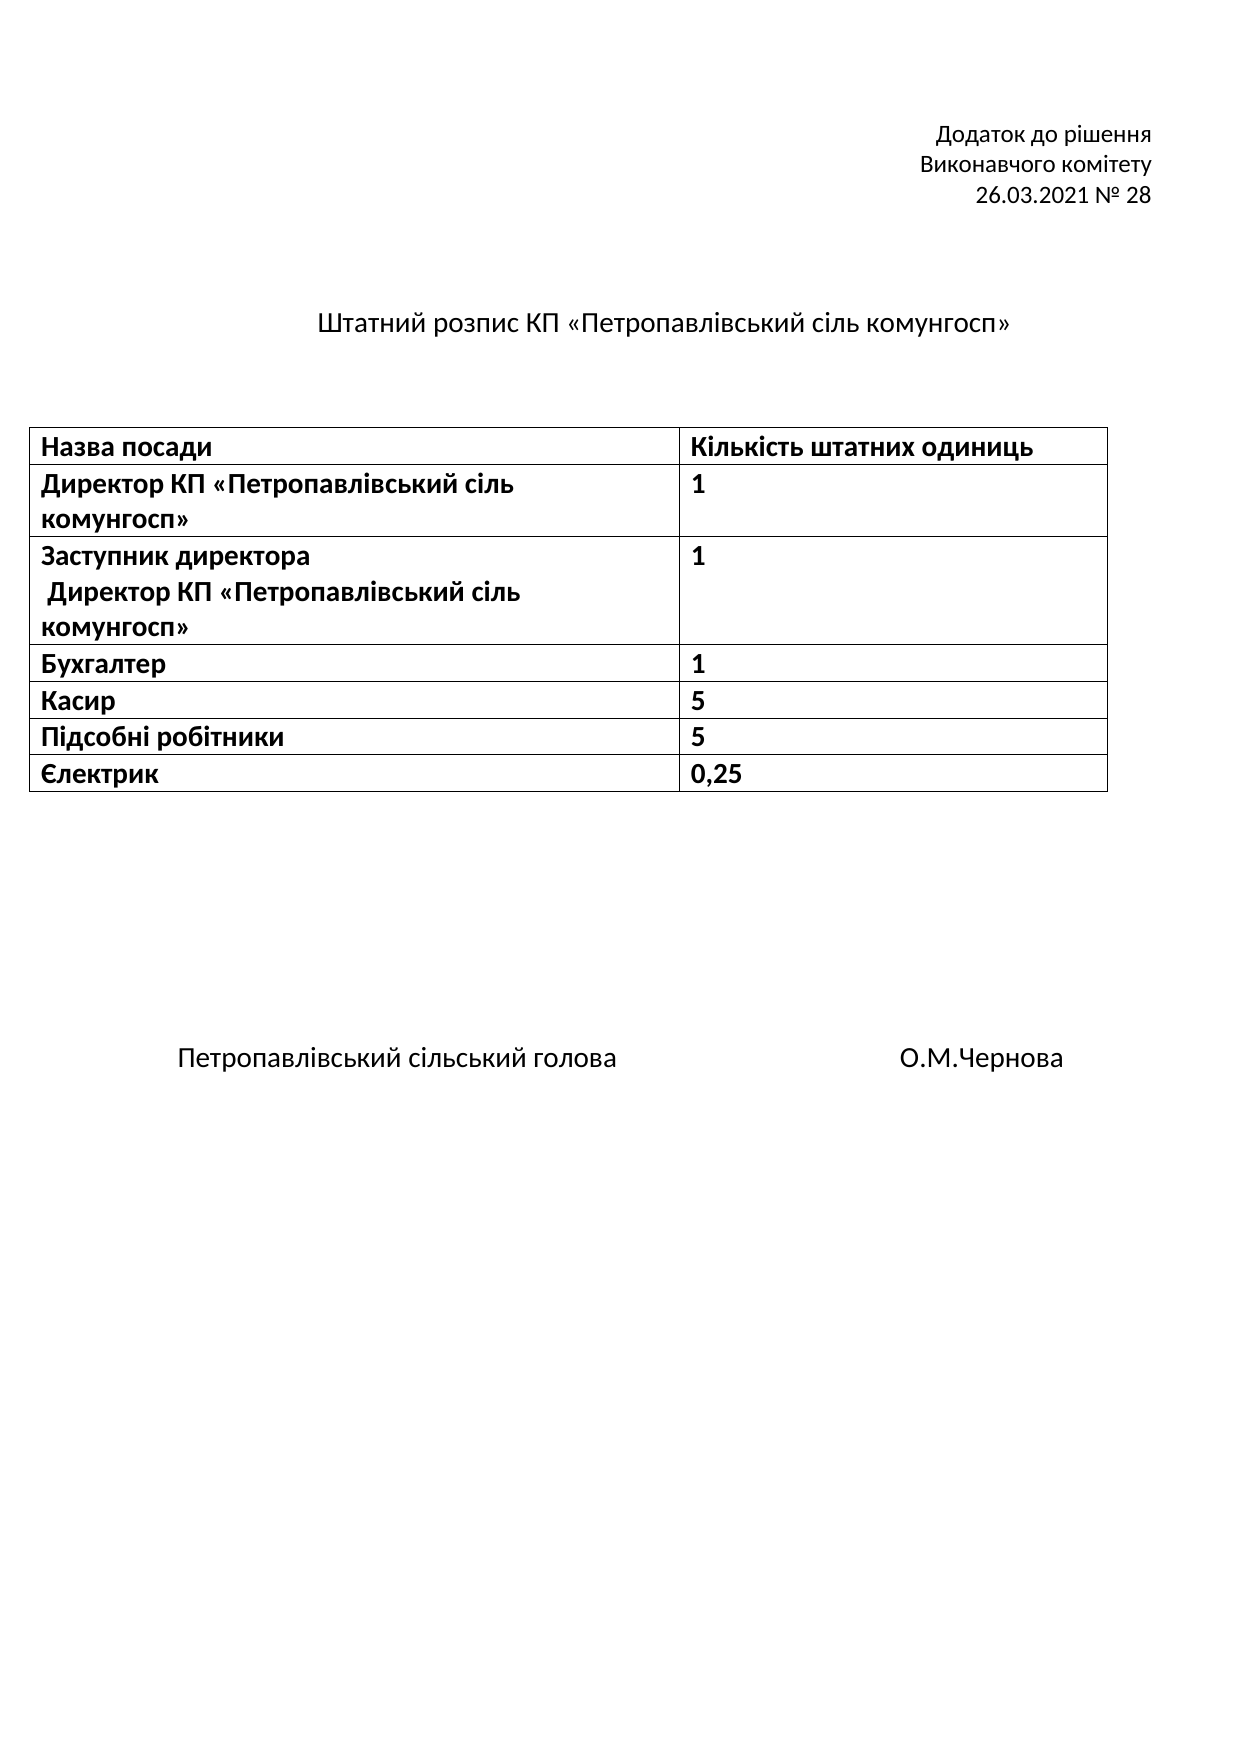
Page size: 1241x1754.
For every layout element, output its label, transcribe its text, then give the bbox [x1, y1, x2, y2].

table_cell 5 [680, 719, 1107, 754]
table_cell 1 [680, 537, 1107, 644]
table_cell Єлектрик [30, 755, 679, 791]
table_header Назва посади [30, 428, 679, 464]
table_cell 0,25 [680, 755, 1107, 791]
text Додаток до рішення [177, 118, 1152, 149]
table_cell Касир [30, 682, 679, 717]
table_cell Директор КП «Петропавлівський сіль комунгосп» [30, 465, 679, 536]
table_header Кількість штатних одиниць [680, 428, 1107, 464]
table_cell 1 [680, 645, 1107, 681]
text Штатний розпис КП «Петропавлівський сіль комунгосп» [177, 304, 1152, 339]
text Петропавлівський сільський голова О.М.Чернова [177, 1039, 1152, 1074]
text 26.03.2021 № 28 [177, 179, 1152, 210]
table_cell Підсобні робітники [30, 719, 679, 754]
table_cell 1 [680, 465, 1107, 536]
text Виконавчого комітету [177, 149, 1152, 179]
table_cell Заступник директора Директор КП «Петропавлівський сіль комунгосп» [30, 537, 679, 644]
table_cell 5 [680, 682, 1107, 717]
table_cell Бухгалтер [30, 645, 679, 681]
